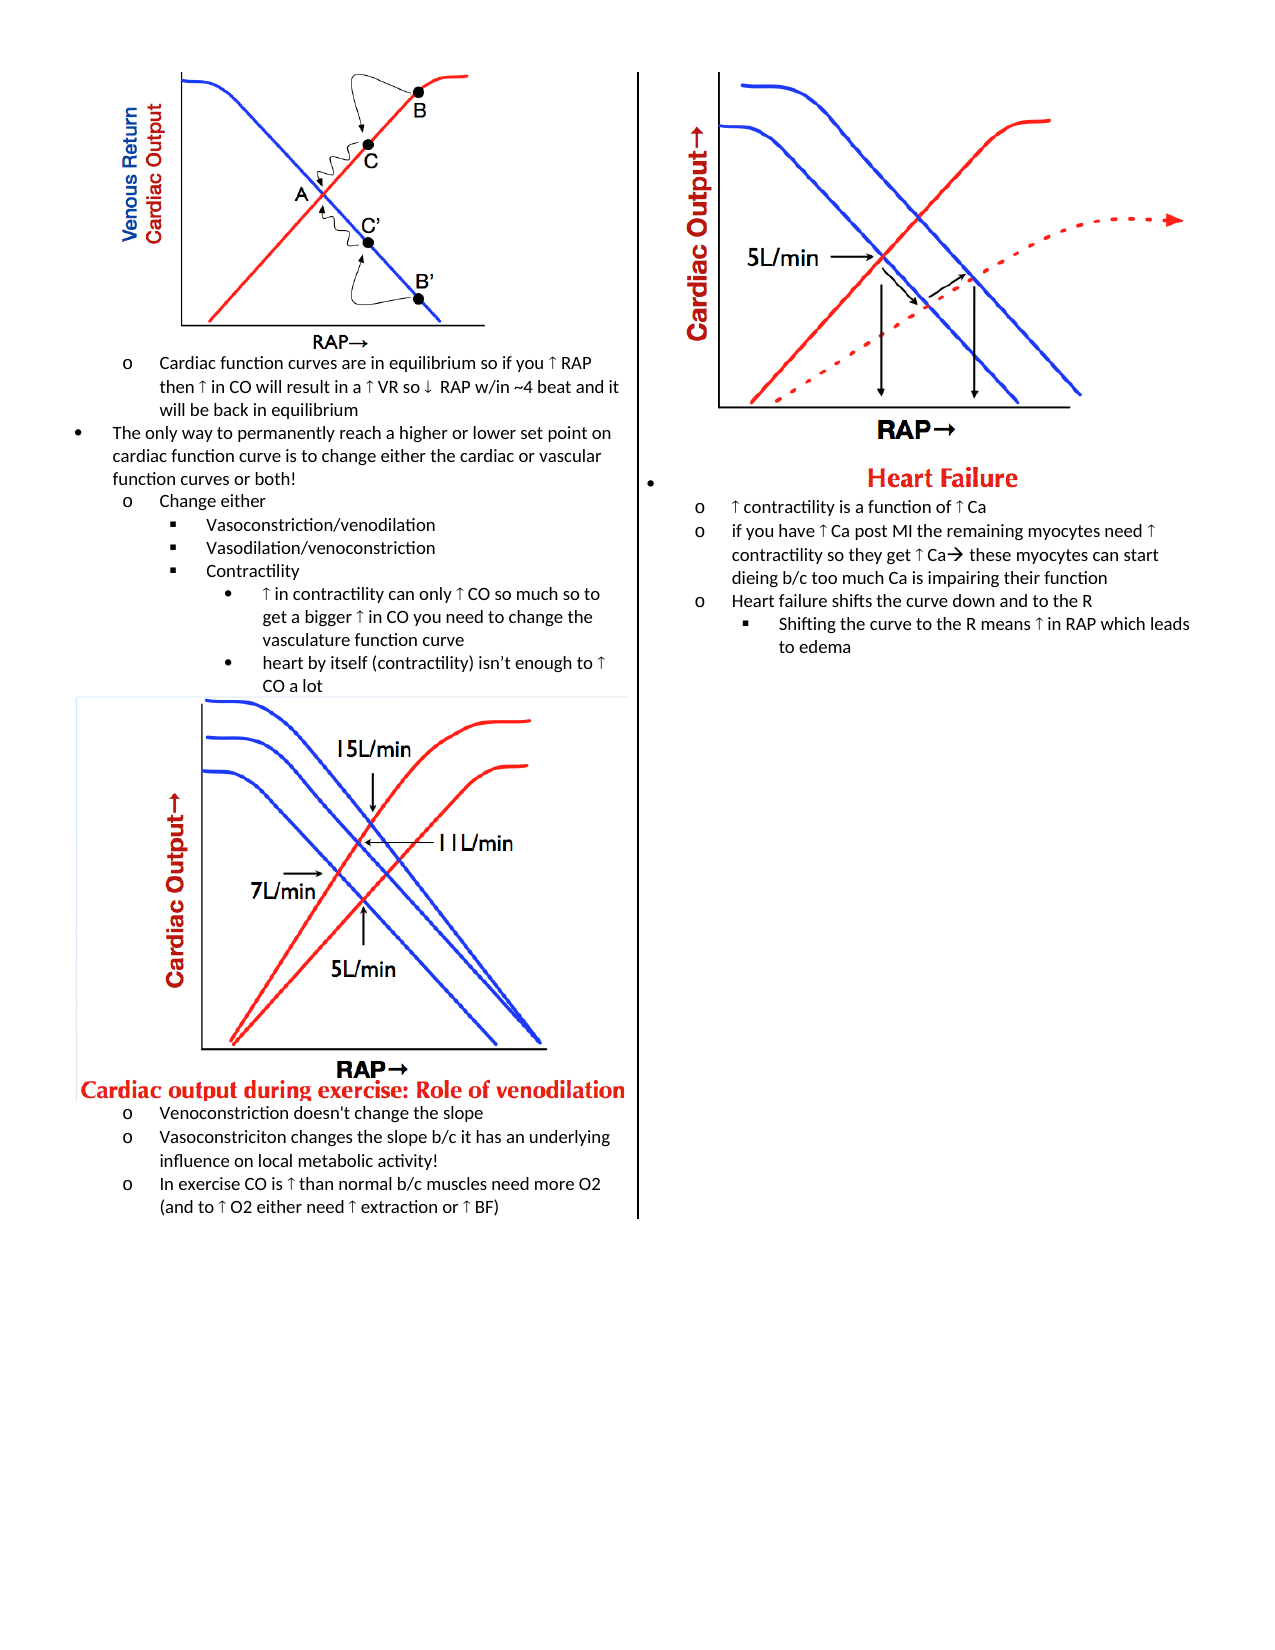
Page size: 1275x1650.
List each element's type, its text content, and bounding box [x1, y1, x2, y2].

list in contractility can only CO so much so to get a bigger in CO you need to change the vasculature function curve [225, 582, 628, 651]
picture [75, 696, 628, 1101]
list Change either [122, 490, 628, 513]
list Shifting the curve to the R means in RAP which leads to edema [741, 613, 1200, 658]
picture [121, 72, 487, 352]
list Vasoconstriciton changes the slope b/c it has an underlying influence on local metabolic activity! [122, 1125, 628, 1172]
list Heart failure shifts the curve down and to the R [694, 589, 1200, 613]
list contractility is a function of Ca [694, 495, 1200, 519]
list heart by itself (contractility) isn’t enough to CO a lot [225, 651, 628, 696]
list if you have Ca post MI the remaining myocytes need contractility so they get Ca these myocytes can start dieing b/c too much Ca is impairing their function [694, 519, 1200, 589]
list Cardiac function curves are in equilibrium so if you RAP then in CO will result in a VR so RAP w/in ~4 beat and it will be back in equilibrium [122, 351, 628, 421]
list Vasodilation/venoconstriction [169, 536, 628, 559]
list Venoconstriction doesn't change the slope [122, 1101, 628, 1125]
list Contractility [169, 559, 628, 582]
list In exercise CO is than normal b/c muscles need more O2 (and to O2 either need extraction or BF) [122, 1172, 628, 1218]
picture [684, 72, 1184, 490]
list The only way to permanently reach a higher or lower set point on cardiac function curve is to change either the cardiac or vascular function curves or both! [75, 421, 628, 490]
list Vasoconstriction/venodilation [169, 513, 628, 536]
